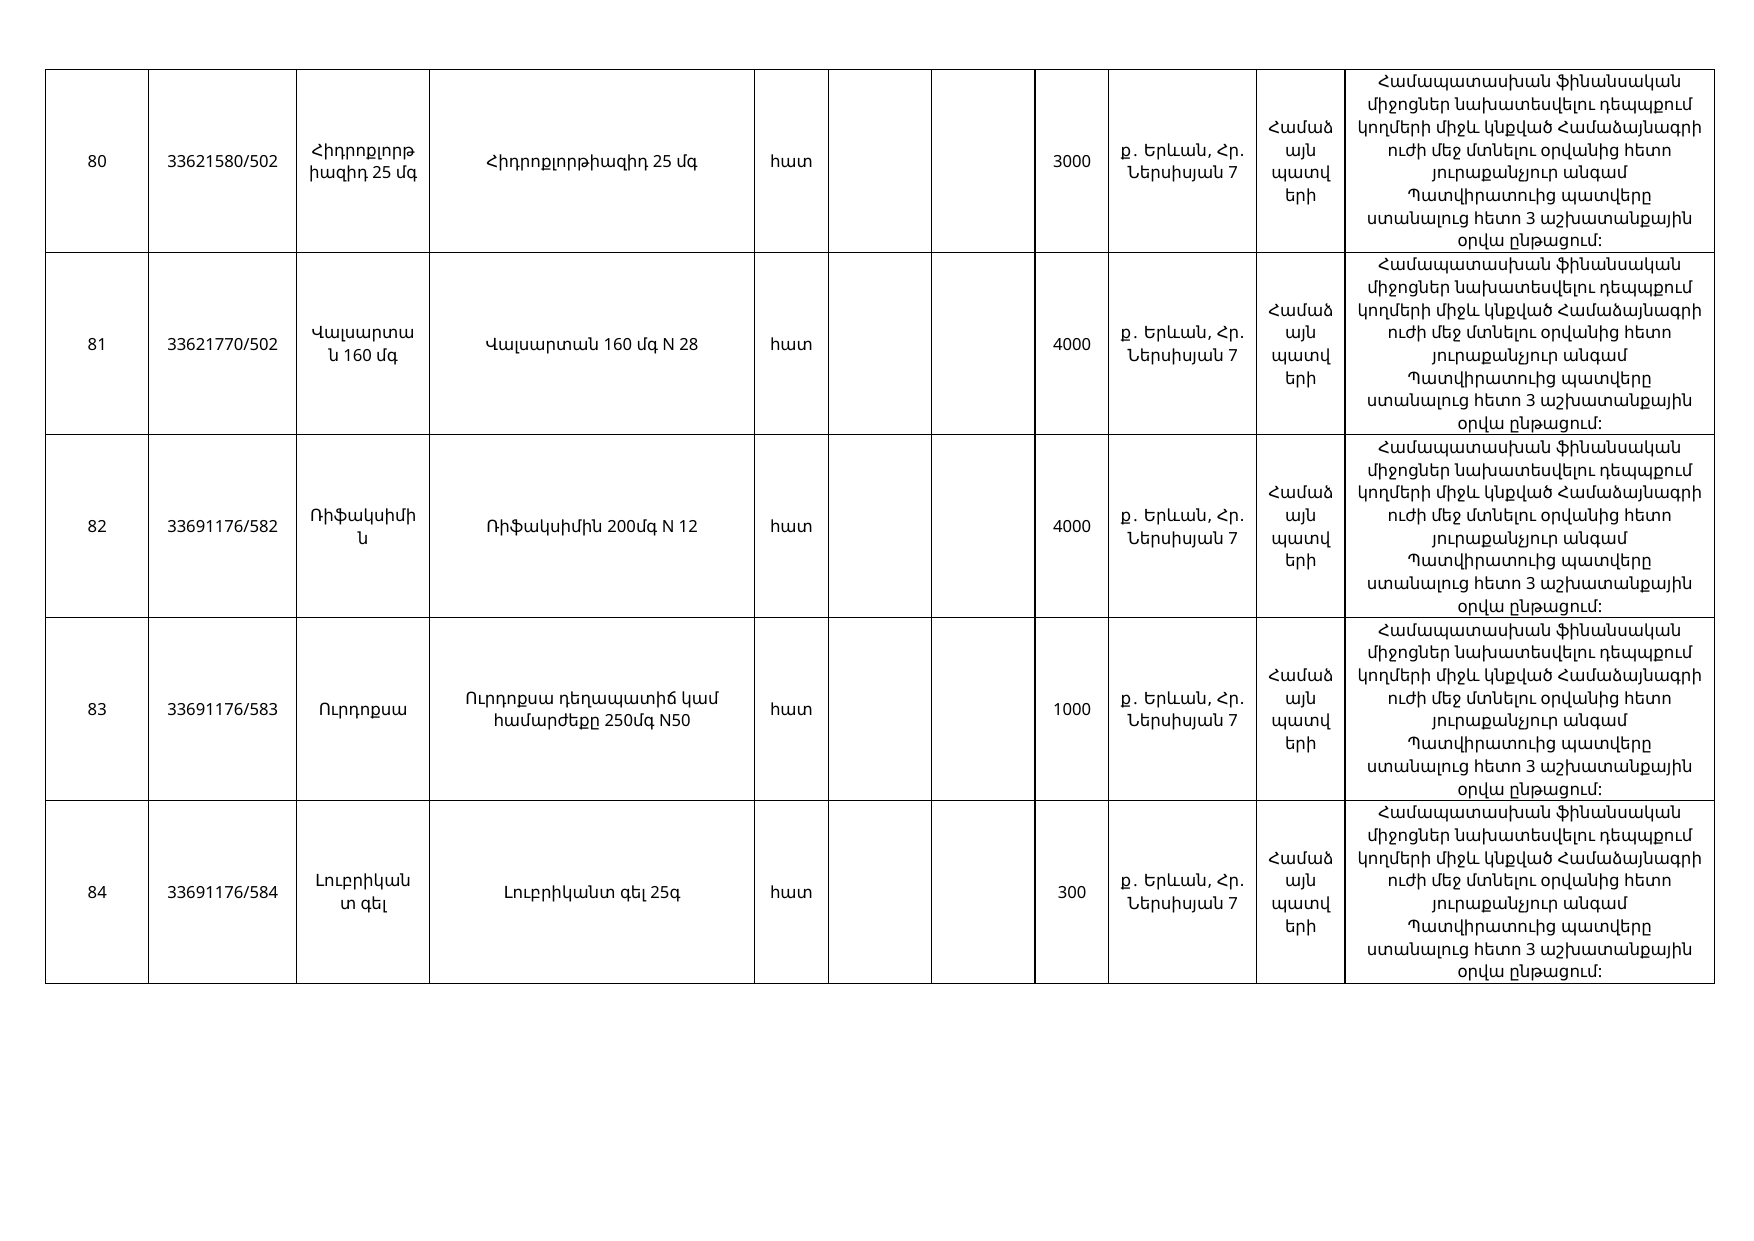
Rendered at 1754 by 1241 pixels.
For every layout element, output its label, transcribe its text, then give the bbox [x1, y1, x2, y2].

table_cell Հիդրոքլորթիազիդ 25 մգ [297, 70, 429, 252]
table_cell Ուրդոքսա դեղապատիճ կամ համարժեքը 250մգ N50 [430, 618, 754, 800]
table_cell [932, 253, 1034, 434]
table_cell [829, 70, 931, 252]
table_cell Համաձայն պատվերի [1257, 435, 1344, 617]
table_cell Համաձայն պատվերի [1257, 253, 1344, 434]
table_cell 300 [1036, 801, 1108, 982]
table_cell Վալսարտան 160 մգ [297, 253, 429, 434]
table_cell [932, 618, 1034, 800]
table_cell [932, 801, 1034, 982]
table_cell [1109, 70, 1256, 252]
table_cell [829, 801, 931, 982]
table_cell Ուրդոքսա [297, 618, 429, 800]
table_cell հատ [755, 618, 828, 800]
table_cell հատ [755, 70, 828, 252]
table_cell 81 [46, 253, 148, 434]
table_cell 83 [46, 618, 148, 800]
table_cell Լուբրիկանտ գել [297, 801, 429, 982]
table_cell 1000 [1036, 618, 1108, 800]
table_cell 84 [46, 801, 148, 982]
table_cell 82 [46, 435, 148, 617]
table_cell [1346, 801, 1714, 982]
table_cell Հիդրոքլորթիազիդ 25 մգ [430, 70, 754, 252]
table_cell Համաձայն պատվերի [1257, 618, 1344, 800]
table_cell 3000 [1036, 70, 1108, 252]
table_cell ք․ Երևան, Հր․ Ներսիսյան 7 [1109, 253, 1256, 434]
table_cell հատ [755, 435, 828, 617]
table_cell 33691176/582 [149, 435, 296, 617]
table_cell [829, 253, 931, 434]
table_cell 33691176/584 [149, 801, 296, 982]
table_cell 33621770/502 [149, 253, 296, 434]
table_cell Լուբրիկանտ գել 25գ [430, 801, 754, 982]
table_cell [1109, 801, 1256, 982]
table_cell Վալսարտան 160 մգ N 28 [430, 253, 754, 434]
table_cell [829, 435, 931, 617]
table_cell Համաձայն պատվերի [1257, 70, 1344, 252]
table_cell ք․ Երևան, Հր․ Ներսիսյան 7 [1109, 435, 1256, 617]
table_cell [829, 618, 931, 800]
table_cell 33621580/502 [149, 70, 296, 252]
table_cell 33691176/583 [149, 618, 296, 800]
table_cell 80 [46, 70, 148, 252]
table_cell [932, 70, 1034, 252]
table_cell 4000 [1036, 435, 1108, 617]
table_cell 4000 [1036, 253, 1108, 434]
table_cell Ռիֆակսիմին 200մգ N 12 [430, 435, 754, 617]
table_cell Ռիֆակսիմին [297, 435, 429, 617]
table_cell հատ [755, 801, 828, 982]
table_cell [932, 435, 1034, 617]
table_cell ք․ Երևան, Հր․ Ներսիսյան 7 [1109, 618, 1256, 800]
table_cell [1346, 70, 1714, 252]
table_cell Համաձայն պատվերի [1257, 801, 1344, 982]
table_cell հատ [755, 253, 828, 434]
